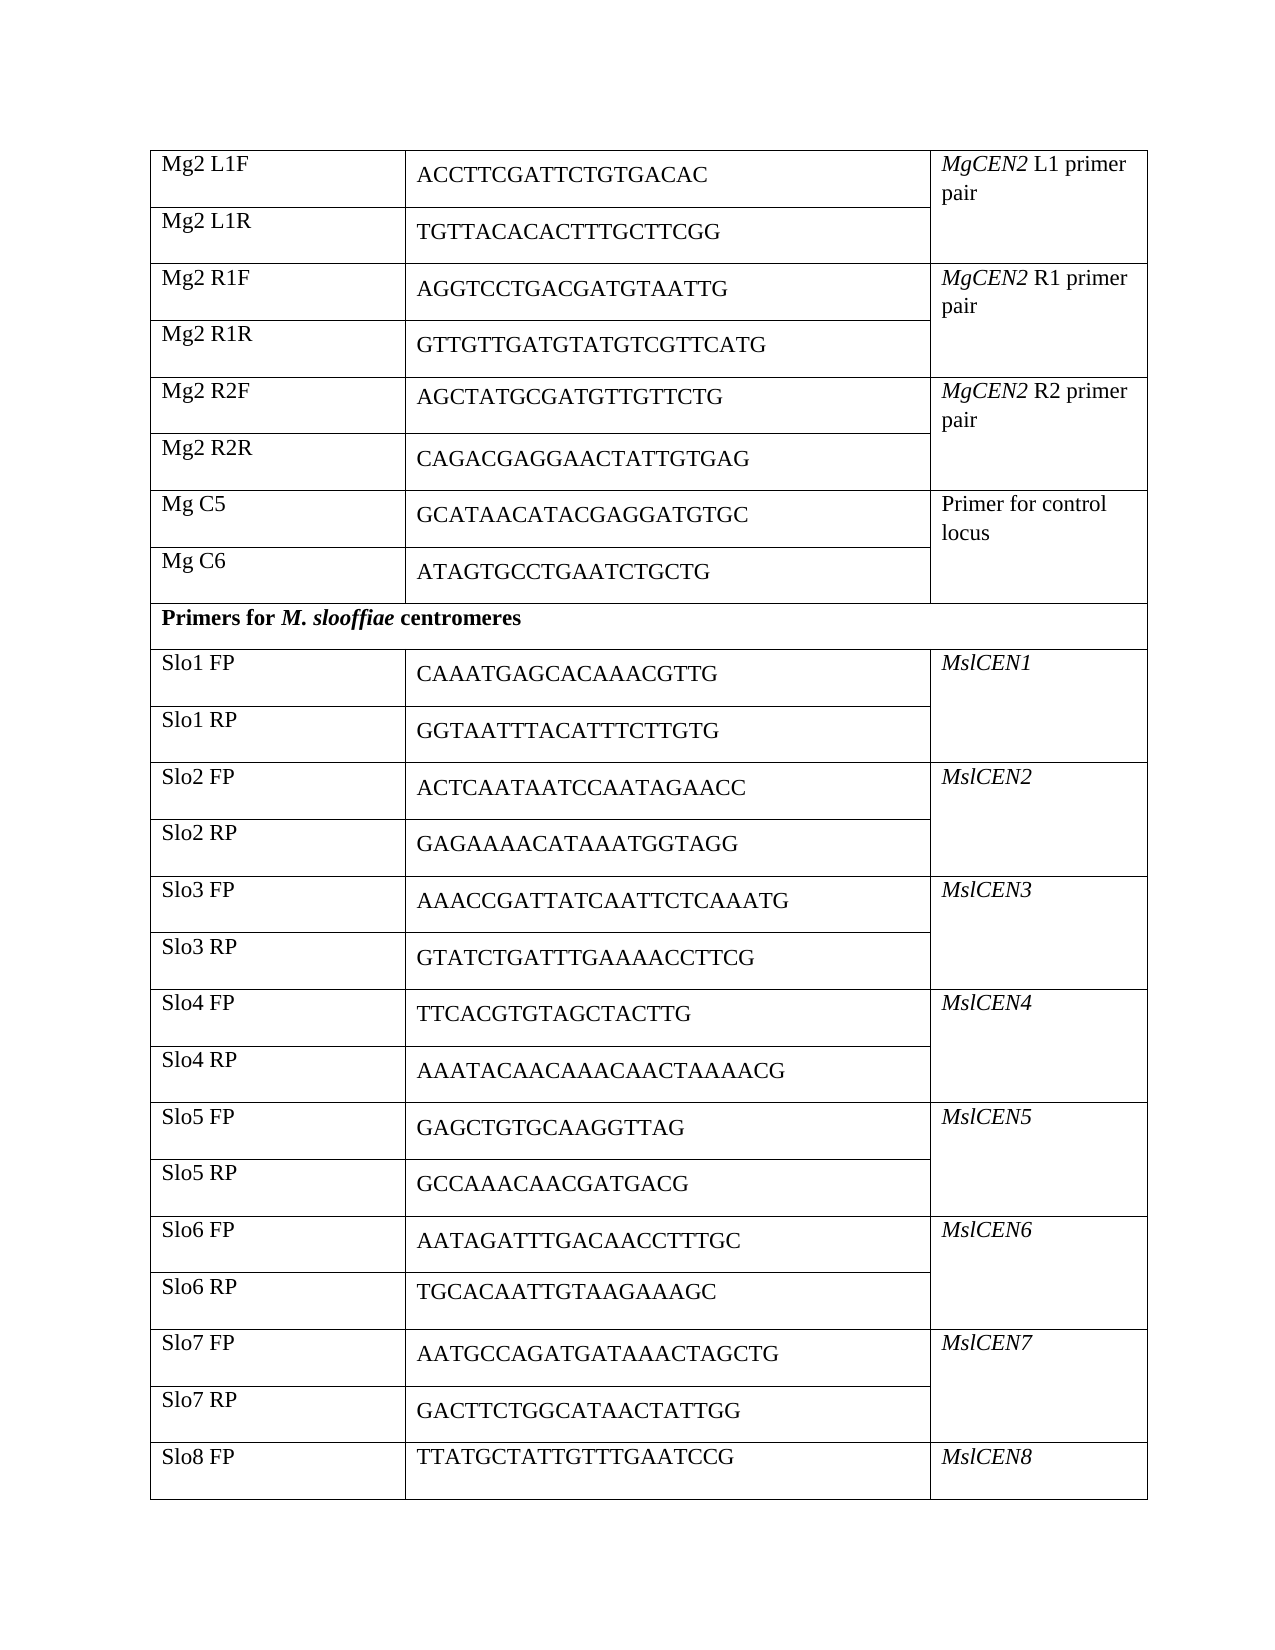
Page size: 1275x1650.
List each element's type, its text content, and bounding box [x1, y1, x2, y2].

table_cell GGTAATTTACATTTCTTGTG [406, 707, 930, 762]
table_cell GTTGTTGATGTATGTCGTTCATG [406, 321, 930, 377]
table_cell MslCEN2 [931, 763, 1147, 876]
table_cell MslCEN5 [931, 1103, 1147, 1216]
table_cell AGCTATGCGATGTTGTTCTG [406, 378, 930, 433]
table_cell Slo5 RP [151, 1160, 405, 1216]
table_cell MgCEN2 R2 primer pair [931, 378, 1147, 490]
table_cell MslCEN8 [931, 1443, 1147, 1499]
table_cell GCATAACATACGAGGATGTGC [406, 491, 930, 547]
table_cell Slo1 RP [151, 707, 405, 762]
table_cell Mg2 R1F [151, 264, 405, 320]
table_cell GTATCTGATTTGAAAACCTTCG [406, 933, 930, 989]
table_cell TGCACAATTGTAAGAAAGC [406, 1273, 930, 1329]
table_cell Primers for M. slooffiae centromeres [151, 604, 1147, 649]
table_cell MslCEN1 [931, 650, 1147, 762]
table_cell Mg2 R1R [151, 321, 405, 377]
table_cell ATAGTGCCTGAATCTGCTG [406, 548, 930, 603]
table_cell Mg2 L1R [151, 208, 405, 263]
table_cell TTCACGTGTAGCTACTTG [406, 990, 930, 1046]
table_cell Slo3 RP [151, 933, 405, 989]
table_cell Slo6 RP [151, 1273, 405, 1329]
table_cell Slo6 FP [151, 1217, 405, 1272]
table_cell MslCEN3 [931, 877, 1147, 989]
table_cell Primer for control locus [931, 491, 1147, 603]
table_cell Slo4 RP [151, 1047, 405, 1102]
table_cell Slo1 FP [151, 650, 405, 706]
table_cell MslCEN6 [931, 1217, 1147, 1329]
table_cell Mg2 L1F [151, 151, 405, 207]
table_cell GAGAAAACATAAATGGTAGG [406, 820, 930, 876]
table_cell Slo7 RP [151, 1387, 405, 1442]
table_cell GACTTCTGGCATAACTATTGG [406, 1387, 930, 1442]
table_cell Slo2 RP [151, 820, 405, 876]
table_cell ACCTTCGATTCTGTGACAC [406, 151, 930, 207]
table_cell TTATGCTATTGTTTGAATCCG [406, 1443, 930, 1499]
table_cell MslCEN4 [931, 990, 1147, 1102]
table_cell AAACCGATTATCAATTCTCAAATG [406, 877, 930, 932]
table_cell AAATACAACAAACAACTAAAACG [406, 1047, 930, 1102]
table_cell Slo5 FP [151, 1103, 405, 1159]
table_cell Slo3 FP [151, 877, 405, 932]
table_cell CAAATGAGCACAAACGTTG [406, 650, 930, 706]
table_cell MgCEN2 R1 primer pair [931, 264, 1147, 377]
table_cell Mg C6 [151, 548, 405, 603]
table_cell MgCEN2 L1 primer pair [931, 151, 1147, 263]
table_cell ACTCAATAATCCAATAGAACC [406, 763, 930, 819]
table_cell GCCAAACAACGATGACG [406, 1160, 930, 1216]
table_cell AGGTCCTGACGATGTAATTG [406, 264, 930, 320]
table_cell CAGACGAGGAACTATTGTGAG [406, 434, 930, 490]
table_cell Mg2 R2R [151, 434, 405, 490]
table_cell MslCEN7 [931, 1330, 1147, 1442]
table_cell GAGCTGTGCAAGGTTAG [406, 1103, 930, 1159]
table_cell TGTTACACACTTTGCTTCGG [406, 208, 930, 263]
table_cell AATGCCAGATGATAAACTAGCTG [406, 1330, 930, 1386]
table_cell Mg C5 [151, 491, 405, 547]
table_cell Slo8 FP [151, 1443, 405, 1499]
table_cell Slo7 FP [151, 1330, 405, 1386]
table_cell Slo2 FP [151, 763, 405, 819]
table_cell Slo4 FP [151, 990, 405, 1046]
table_cell Mg2 R2F [151, 378, 405, 433]
table_cell AATAGATTTGACAACCTTTGC [406, 1217, 930, 1272]
